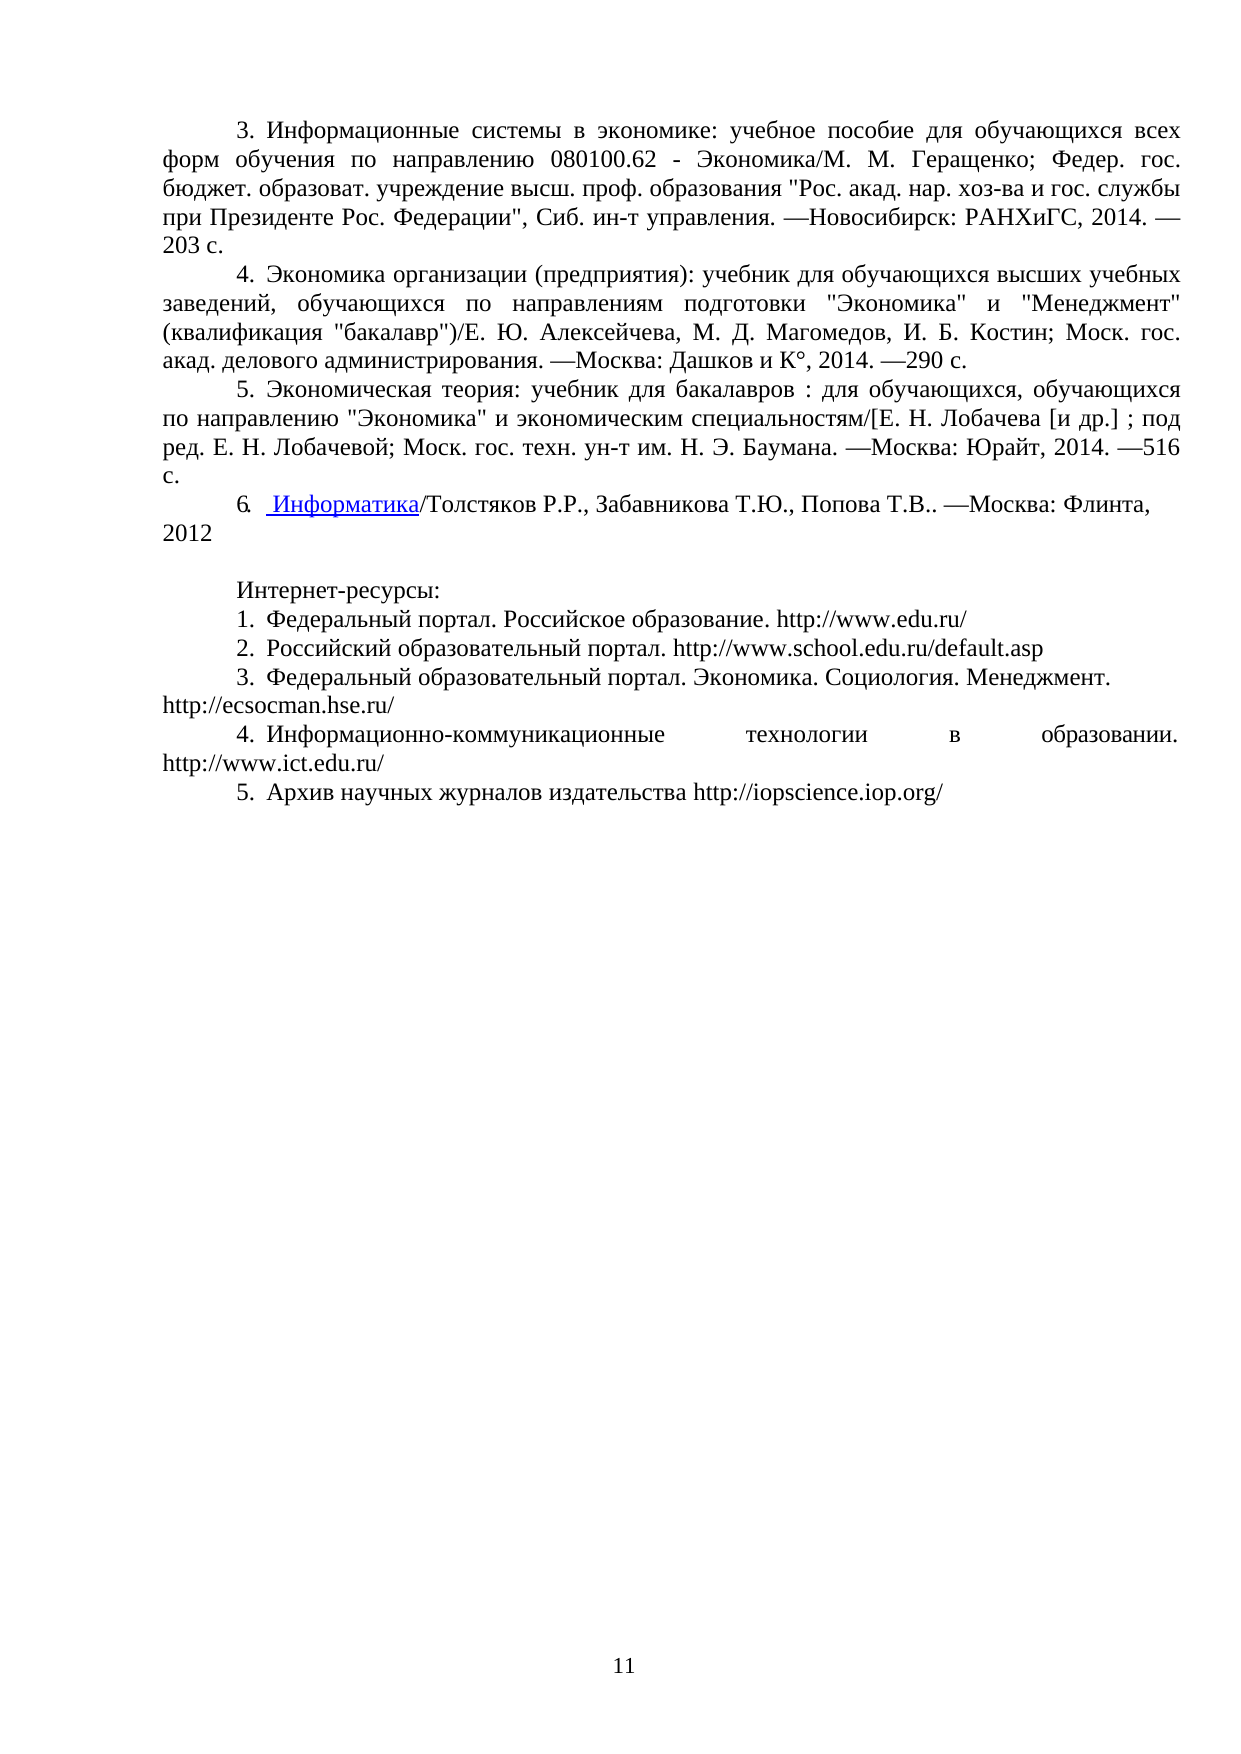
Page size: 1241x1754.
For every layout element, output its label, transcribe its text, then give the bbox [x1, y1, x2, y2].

text 2012 [162, 518, 1205, 547]
list Экономическая теория: учебник для бакалавров : для обучающихся, обучающихся по направлению "Экономика" и экономическим специальностям/[Е. Н. Лобачева [и др.] ; под ред. Е. Н. Лобачевой; Моск. гос. техн. ун-т им. Н. Э. Баумана. —Москва: Юрайт, 2014. —516 с. [162, 374, 1182, 489]
list Архив научных журналов издательства http://iopscience.iop.org/ [236, 777, 1205, 806]
text Интернет-ресурсы: [236, 576, 1205, 604]
list Российский образовательный портал. http://www.school.edu.ru/default.asp [236, 633, 1205, 662]
list Информатика/Толстяков Р.Р., Забавникова Т.Ю., Попова Т.В.. —Москва: Флинта, [236, 489, 1205, 518]
list Информационные системы в экономике: учебное пособие для обучающихся всех форм обучения по направлению 080100.62 - Экономика/М. М. Геращенко; Федер. гос. бюджет. образоват. учреждение высш. проф. образования "Рос. акад. нар. хоз-ва и гос. службы при Президенте Рос. Федерации", Сиб. ин-т управления. —Новосибирск: РАНХиГС, 2014. — 203 с. [162, 115, 1182, 259]
list Экономика организации (предприятия): учебник для обучающихся высших учебных заведений, обучающихся по направлениям подготовки "Экономика" и "Менеджмент" (квалификация "бакалавр")/Е. Ю. Алексейчева, М. Д. Магомедов, И. Б. Костин; Моск. гос. акад. делового администрирования. —Москва: Дашков и К°, 2014. —290 с. [162, 259, 1182, 374]
list Информационно-коммуникационные технологии в образовании. http://www.ict.edu.ru/ [162, 719, 1182, 777]
list Федеральный портал. Российское образование. http://www.edu.ru/ [236, 604, 1205, 633]
list Федеральный образовательный портал. Экономика. Социология. Менеджмент. http://ecsocman.hse.ru/ [162, 662, 1181, 719]
